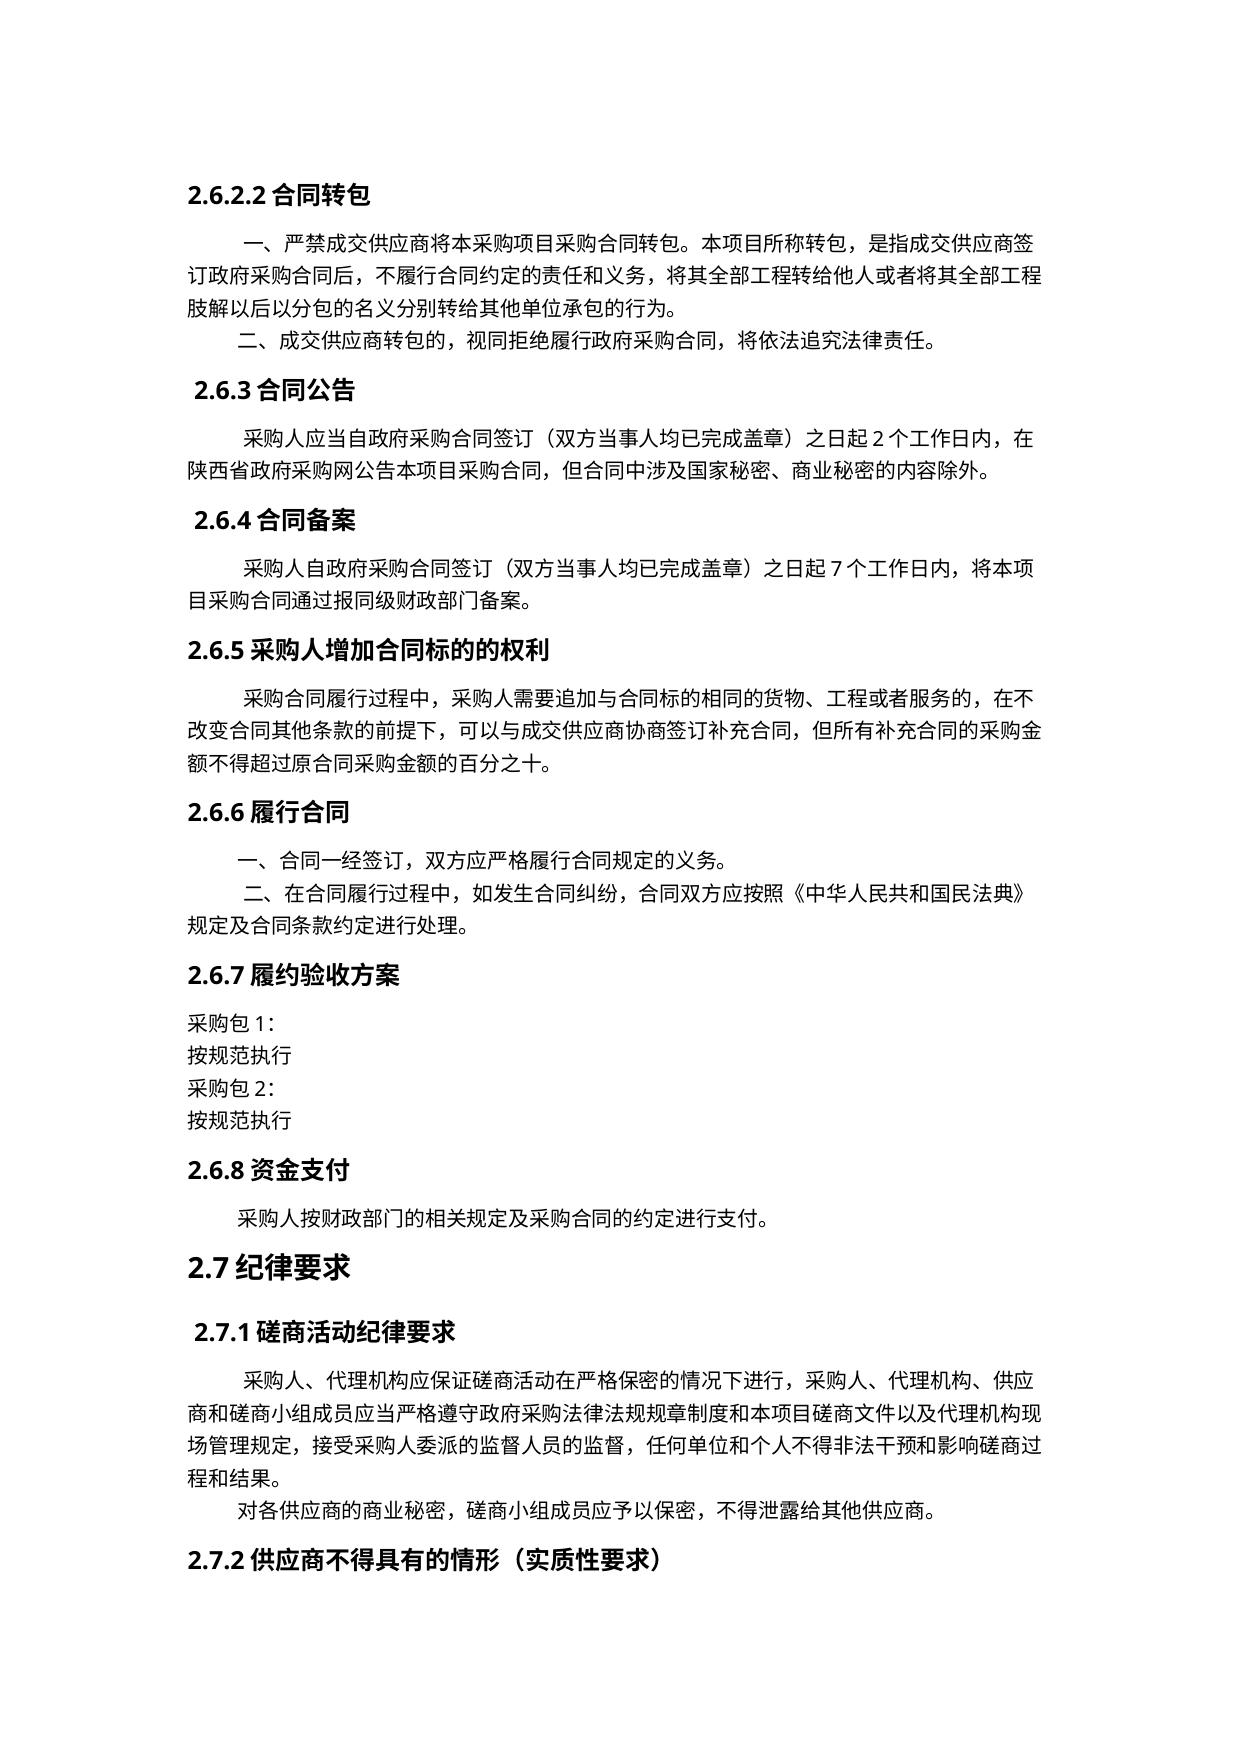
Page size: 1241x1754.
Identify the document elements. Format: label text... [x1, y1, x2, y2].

text 二、在合同履行过程中，如发生合同纠纷，合同双方应按照《中华人民共和国民法典》规定及合同条款约定进行处理。 [187, 877, 1053, 942]
text 采购人应当自政府采购合同签订（双方当事人均已完成盖章）之日起2个工作日内，在陕西省政府采购网公告本项目采购合同，但合同中涉及国家秘密、商业秘密的内容除外。 [187, 422, 1053, 487]
text 按规范执行 [187, 1104, 1053, 1137]
text 2.6.3合同公告 [187, 357, 1053, 422]
text 2.7纪律要求 [187, 1234, 1053, 1299]
text 一、合同一经签订，双方应严格履行合同规定的义务。 [187, 844, 1053, 877]
text 采购人按财政部门的相关规定及采购合同的约定进行支付。 [187, 1202, 1053, 1234]
text 2.7.1磋商活动纪律要求 [187, 1299, 1053, 1364]
text 采购包1： [187, 1007, 1053, 1039]
text 采购人、代理机构应保证磋商活动在严格保密的情况下进行，采购人、代理机构、供应商和磋商小组成员应当严格遵守政府采购法律法规规章制度和本项目磋商文件以及代理机构现场管理规定，接受采购人委派的监督人员的监督，任何单位和个人不得非法干预和影响磋商过程和结果。 [187, 1364, 1053, 1494]
text 对各供应商的商业秘密，磋商小组成员应予以保密，不得泄露给其他供应商。 [187, 1494, 1053, 1527]
text 2.6.6履行合同 [187, 779, 1053, 844]
text 二、成交供应商转包的，视同拒绝履行政府采购合同，将依法追究法律责任。 [187, 324, 1053, 357]
text 2.6.7履约验收方案 [187, 942, 1053, 1007]
text 采购人自政府采购合同签订（双方当事人均已完成盖章）之日起7个工作日内，将本项目采购合同通过报同级财政部门备案。 [187, 552, 1053, 617]
text 采购包2： [187, 1072, 1053, 1104]
text 一、严禁成交供应商将本采购项目采购合同转包。本项目所称转包，是指成交供应商签订政府采购合同后，不履行合同约定的责任和义务，将其全部工程转给他人或者将其全部工程肢解以后以分包的名义分别转给其他单位承包的行为。 [187, 227, 1053, 324]
text 2.6.4合同备案 [187, 487, 1053, 552]
text 2.6.5采购人增加合同标的的权利 [187, 617, 1053, 682]
text 按规范执行 [187, 1039, 1053, 1072]
text 2.6.8资金支付 [187, 1137, 1053, 1202]
text 2.7.2供应商不得具有的情形（实质性要求） [187, 1527, 1053, 1592]
text 2.6.2.2合同转包 [187, 162, 1053, 227]
text 采购合同履行过程中，采购人需要追加与合同标的相同的货物、工程或者服务的，在不改变合同其他条款的前提下，可以与成交供应商协商签订补充合同，但所有补充合同的采购金额不得超过原合同采购金额的百分之十。 [187, 682, 1053, 779]
